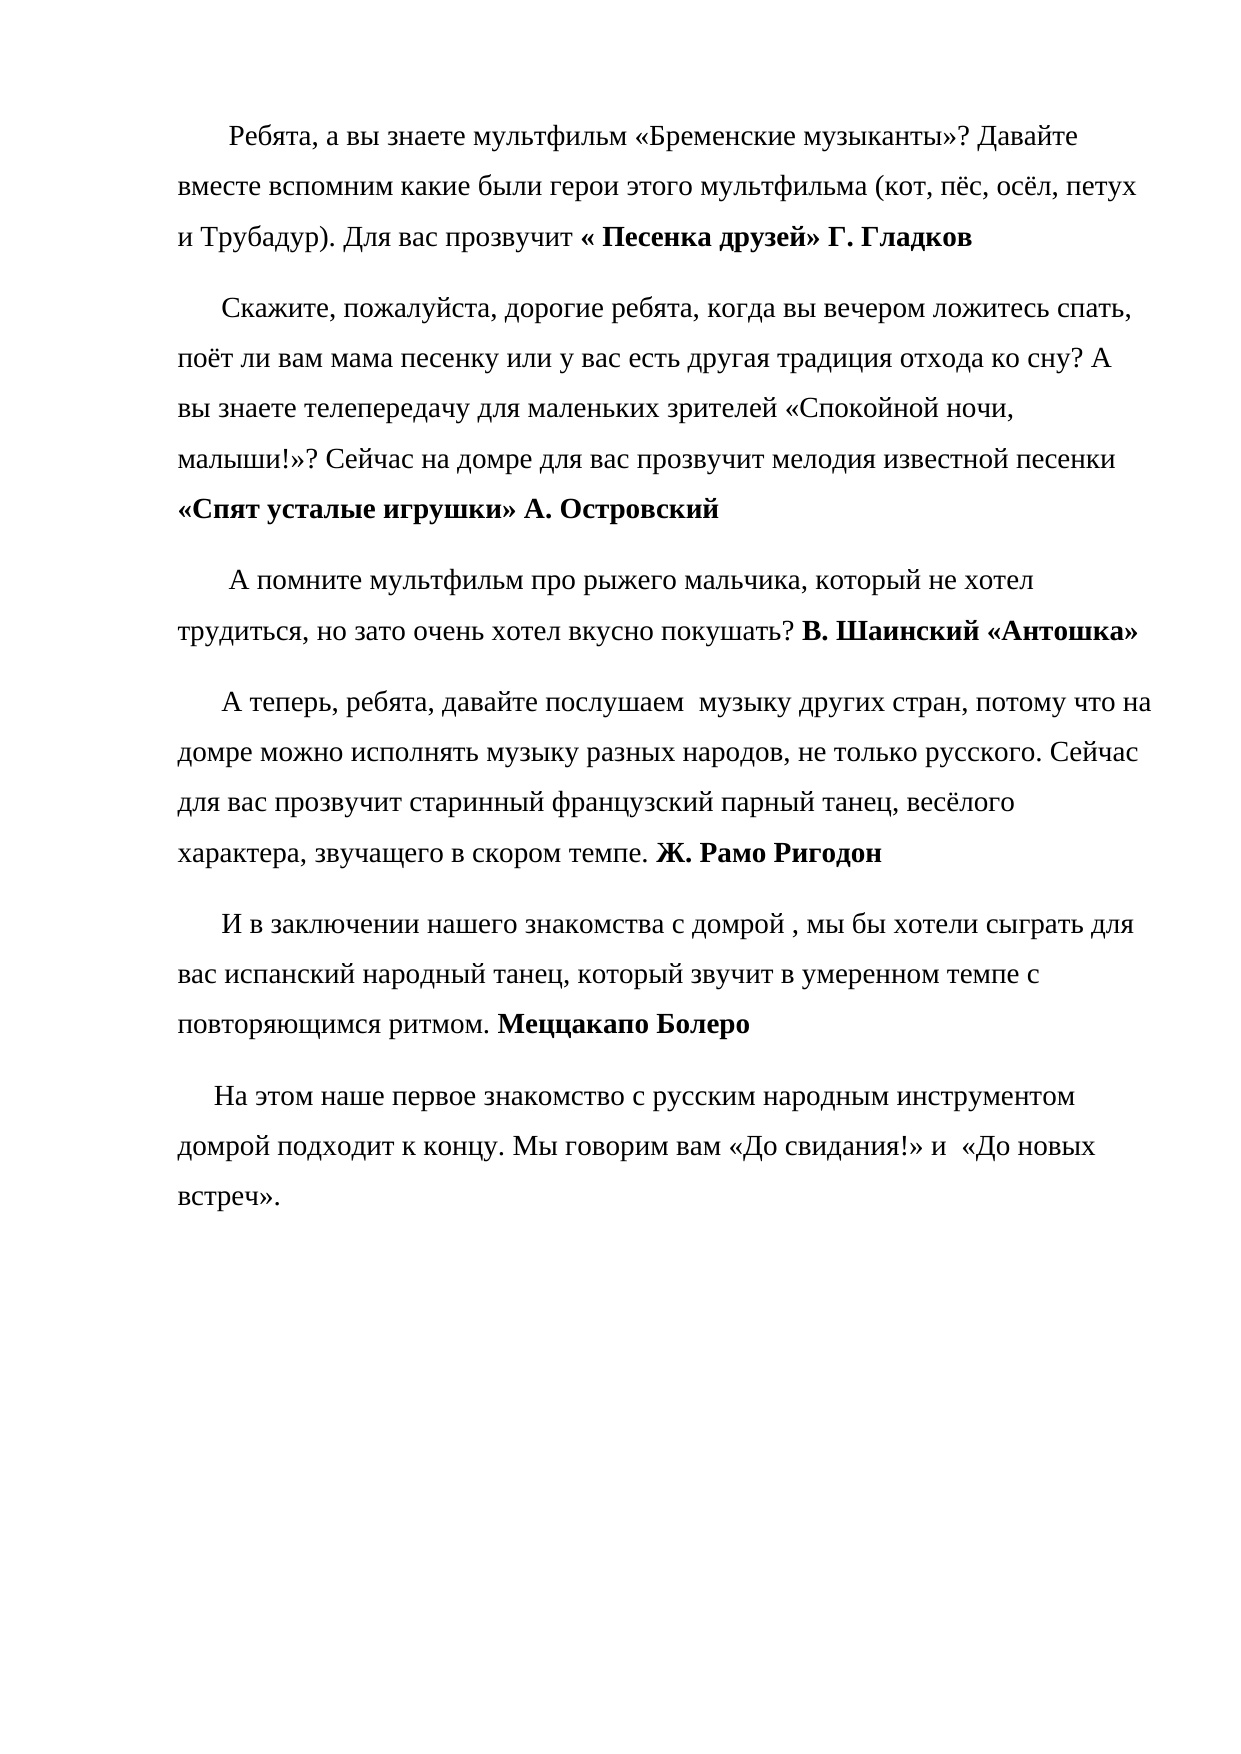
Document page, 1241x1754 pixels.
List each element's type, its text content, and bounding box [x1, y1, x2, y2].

text А теперь, ребята, давайте послушаем музыку других стран, потому что на домре можно исполнять музыку разных народов, не только русского. Сейчас для вас прозвучит старинный французский парный танец, весёлого характера, звучащего в скором темпе. Ж. Рамо Ригодон [177, 684, 1152, 868]
text И в заключении нашего знакомства с домрой , мы бы хотели сыграть для вас испанский народный танец, который звучит в умеренном темпе с повторяющимся ритмом. Меццакапо Болеро [177, 906, 1152, 1040]
text А помните мультфильм про рыжего мальчика, который не хотел трудиться, но зато очень хотел вкусно покушать? В. Шаинский «Антошка» [177, 562, 1152, 646]
text Скажите, пожалуйста, дорогие ребята, когда вы вечером ложитесь спать, поёт ли вам мама песенку или у вас есть другая традиция отхода ко сну? А вы знаете телепередачу для маленьких зрителей «Спокойной ночи, малыши!»? Сейчас на домре для вас прозвучит мелодия известной песенки «Спят усталые игрушки» А. Островский [177, 290, 1152, 525]
text Ребята, а вы знаете мультфильм «Бременские музыканты»? Давайте вместе вспомним какие были герои этого мультфильма (кот, пёс, осёл, петух и Трубадур). Для вас прозвучит « Песенка друзей» Г. Гладков [177, 118, 1152, 252]
text На этом наше первое знакомство с русским народным инструментом домрой подходит к концу. Мы говорим вам «До свидания!» и «До новых встреч». [177, 1078, 1152, 1212]
